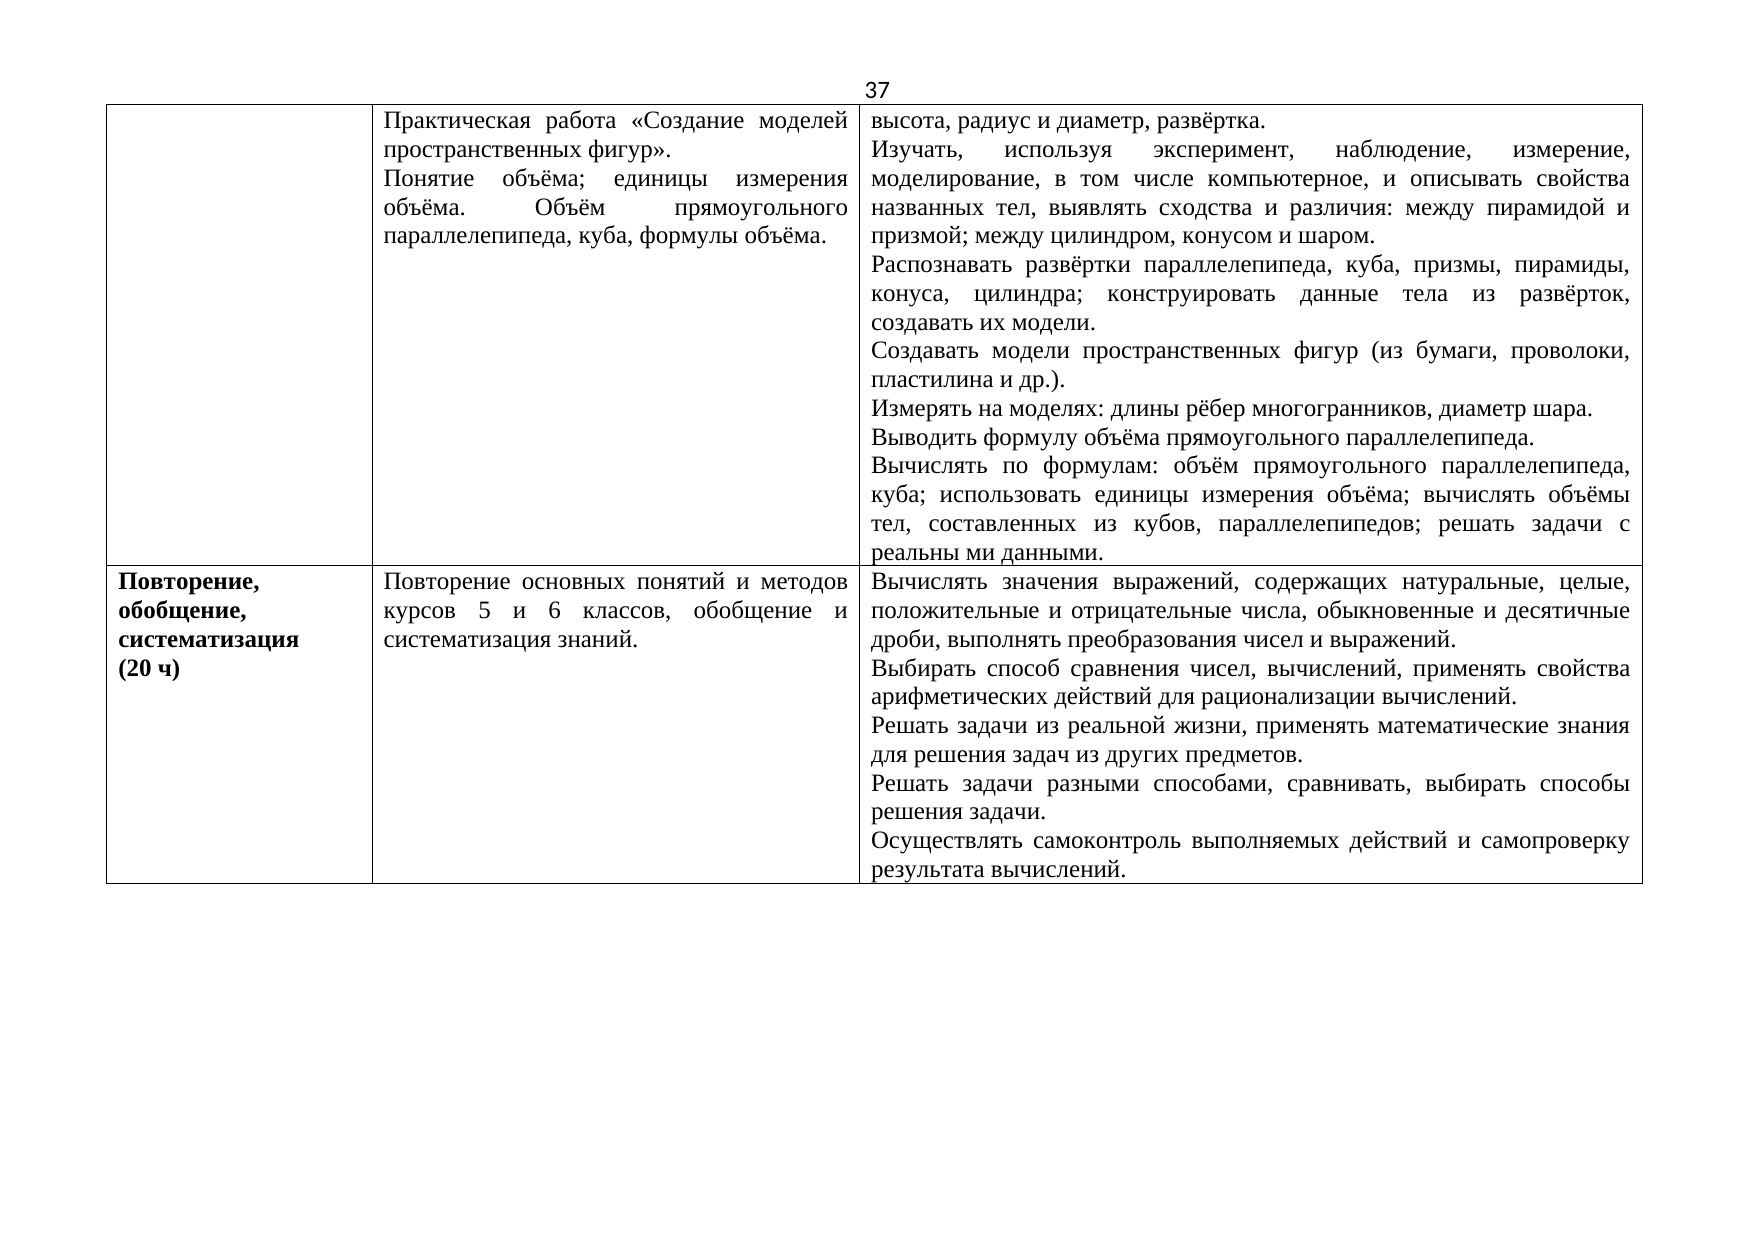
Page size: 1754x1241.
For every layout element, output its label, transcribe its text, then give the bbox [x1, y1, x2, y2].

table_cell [107, 105, 372, 565]
table_cell Вычислять значения выражений, содержащих натуральные, целые, положительные и отрицательные числа, обыкновенные и десятичные дроби, выполнять преобразования чисел и выражений. Выбирать способ сравнения чисел, вычислений, применять свойства арифметических действий для рационализации вычислений. Решать задачи из реальной жизни, применять математические знания для решения задач из других предметов. Решать задачи разными способами, сравнивать, выбирать способы решения задачи. Осуществлять самоконтроль выполняемых действий и самопроверку результата вычислений. [860, 566, 1642, 883]
table_cell Повторение, обобщение, систематизация (20 ч) [107, 566, 372, 883]
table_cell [860, 105, 1642, 565]
table_cell Повторение основных понятий и методов курсов 5 и 6 классов, обобщение и систематизация знаний. [373, 566, 859, 883]
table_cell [373, 105, 859, 565]
